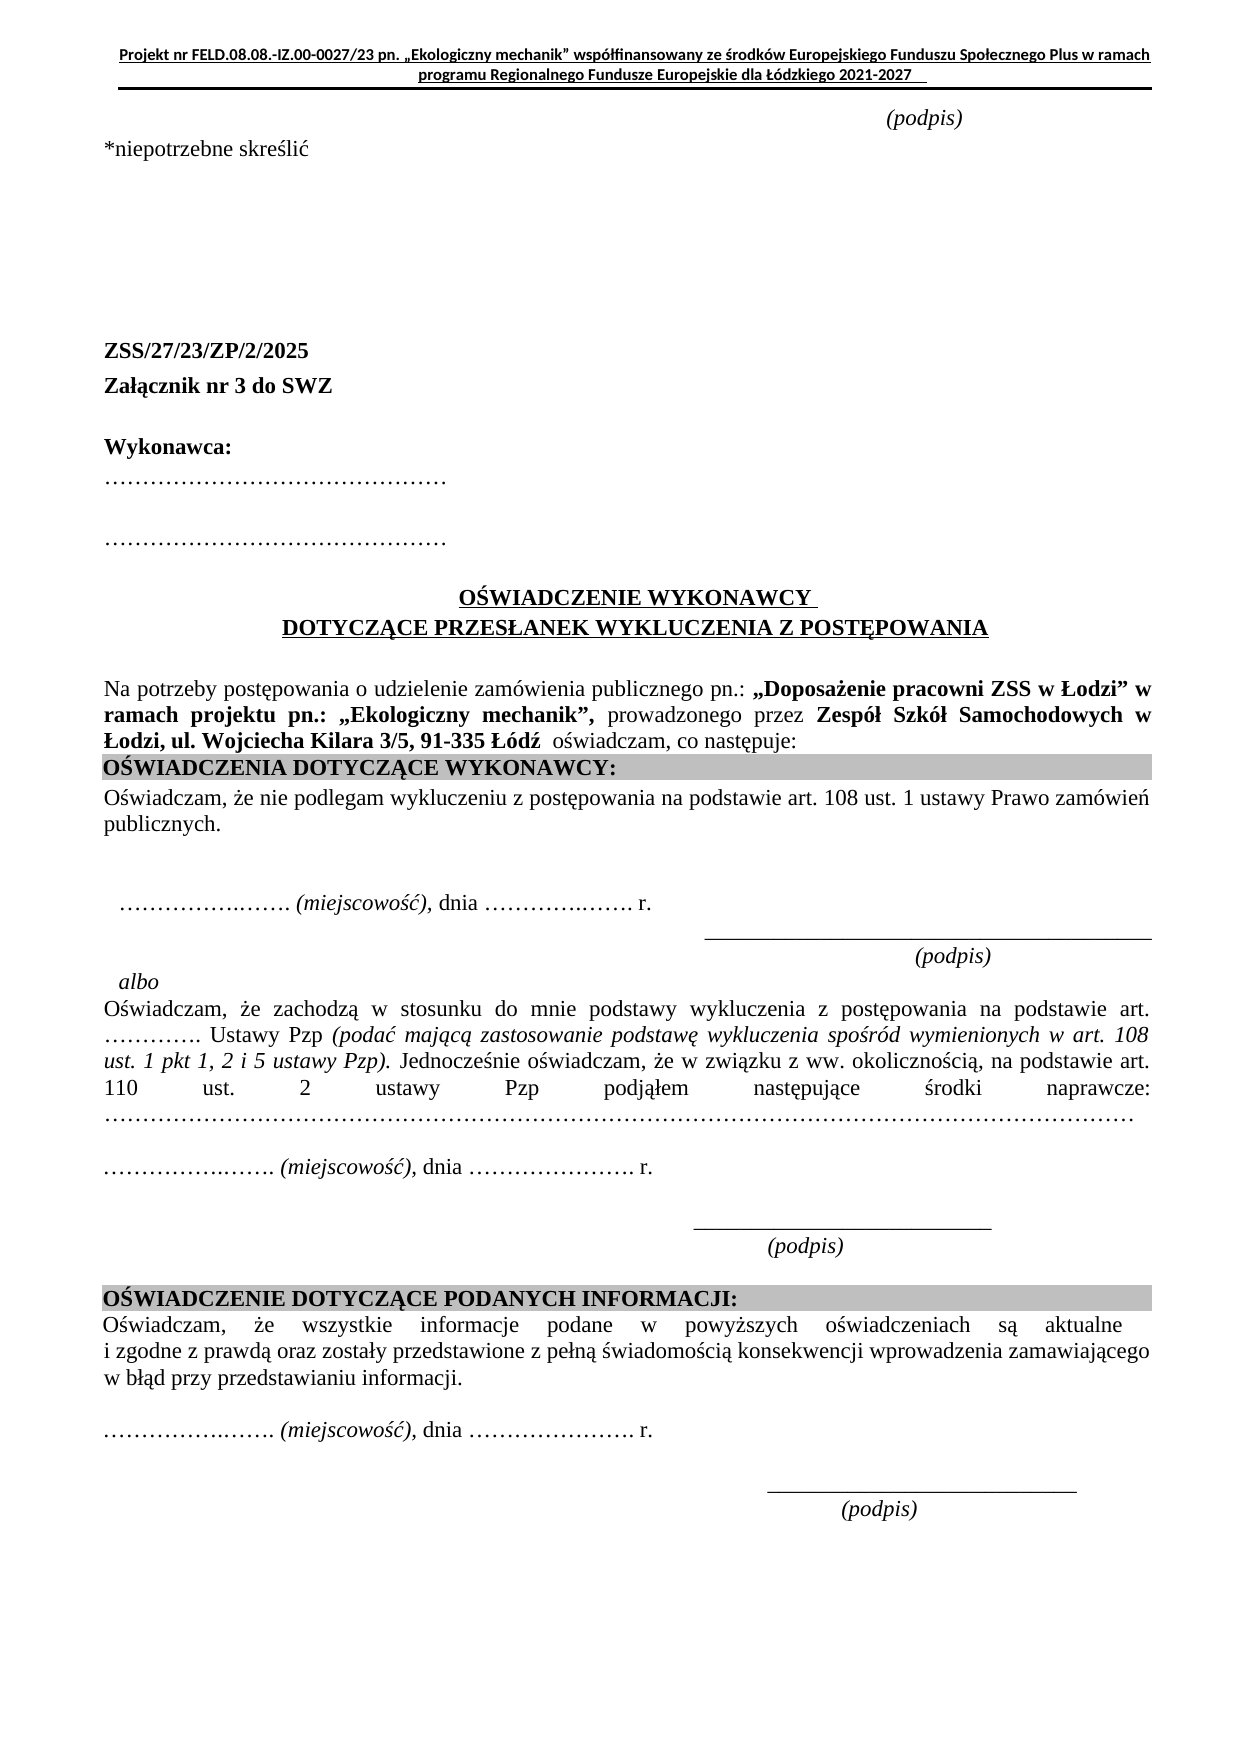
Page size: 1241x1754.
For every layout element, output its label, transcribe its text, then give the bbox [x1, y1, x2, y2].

text OŚWIADCZENIA DOTYCZĄCE WYKONAWCY: [102, 754, 1152, 780]
text …………….……. (miejscowość), dnia …………………. r. [102, 1153, 1152, 1179]
text ___________________________ [102, 1469, 1152, 1496]
text Wykonawca: [103, 433, 1152, 459]
text …………….……. (miejscowość), dnia …………………. r. [102, 1416, 1152, 1443]
text __________________________ [102, 1206, 1152, 1232]
text Na potrzeby postępowania o udzielenie zamówienia publicznego pn.: „Doposażenie pracowni ZSS w Łodzi” w ramach projektu pn.: „Ekologiczny mechanik”, prowadzonego przez Zespół Szkół Samochodowych w Łodzi, ul. Wojciecha Kilara 3/5, 91-335 Łódź oświadczam, co następuje: [103, 675, 1152, 754]
text (podpis) [693, 1232, 1152, 1258]
text _______________________________________ [118, 916, 1152, 942]
text DOTYCZĄCE PRZESŁANEK WYKLUCZENIA Z POSTĘPOWANIA [118, 614, 1152, 641]
text *niepotrzebne skreślić [103, 134, 1152, 161]
text OŚWIADCZENIE WYKONAWCY [118, 584, 1152, 610]
text …………….……. (miejscowość), dnia ………….……. r. [118, 889, 1152, 916]
text albo [118, 968, 1152, 995]
text OŚWIADCZENIE DOTYCZĄCE PODANYCH INFORMACJI: [102, 1285, 1152, 1311]
text Oświadczam, że wszystkie informacje podane w powyższych oświadczeniach są aktualne i zgodne z prawdą oraz zostały przedstawione z pełną świadomością konsekwencji wprowadzenia zamawiającego w błąd przy przedstawianiu informacji. [102, 1311, 1152, 1390]
text (podpis) [841, 942, 1152, 968]
text (podpis) [693, 1496, 1152, 1522]
text Oświadczam, że nie podlegam wykluczeniu z postępowania na podstawie art. 108 ust. 1 ustawy Prawo zamówień publicznych. [103, 784, 1152, 837]
text (podpis) [813, 104, 1152, 131]
text ……………………………………… [103, 524, 532, 550]
text Załącznik nr 3 do SWZ [103, 373, 1152, 399]
text ZSS/27/23/ZP/2/2025 [103, 337, 1152, 363]
text ……………………………………… [103, 463, 532, 489]
text Oświadczam, że zachodzą w stosunku do mnie podstawy wykluczenia z postępowania na podstawie art. …………. Ustawy Pzp (podać mającą zastosowanie podstawę wykluczenia spośród wymienionych w art. 108 ust. 1 pkt 1, 2 i 5 ustawy Pzp). Jednocześnie oświadczam, że w związku z ww. okolicznością, na podstawie art. 110 ust. 2 ustawy Pzp podjąłem następujące środki naprawcze: ……………………………………………………………………………………………………………………… [103, 995, 1152, 1127]
